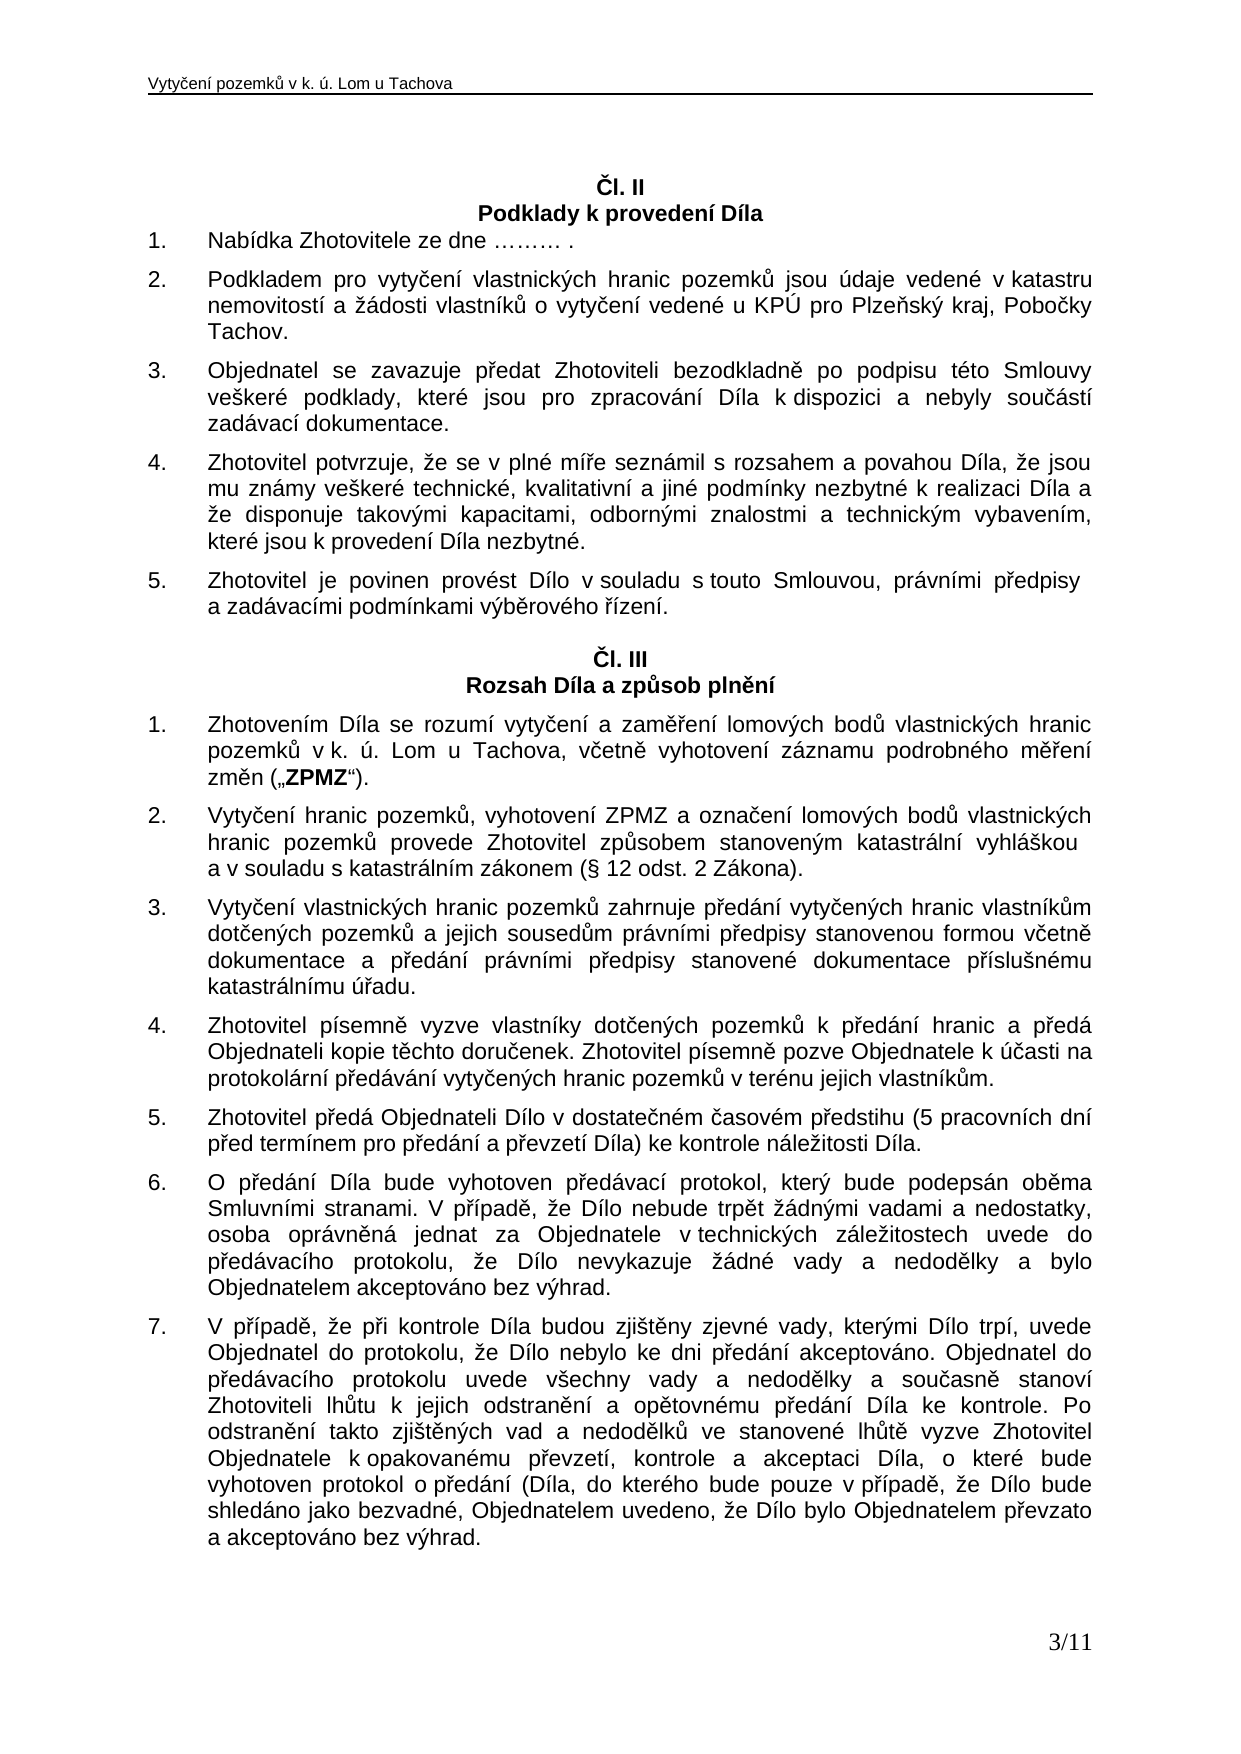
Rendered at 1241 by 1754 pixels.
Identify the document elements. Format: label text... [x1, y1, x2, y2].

list Objednatel se zavazuje předat Zhotoviteli bezodkladně po podpisu této Smlouvy veškeré podklady, které jsou pro zpracování Díla k dispozici a nebyly součástí zadávací dokumentace. [148, 357, 1093, 436]
list Podkladem pro vytyčení vlastnických hranic pozemků jsou údaje vedené v katastru nemovitostí a žádosti vlastníků o vytyčení vedené u KPÚ pro Plzeňský kraj, Pobočky Tachov. [148, 266, 1093, 344]
list V případě, že při kontrole Díla budou zjištěny zjevné vady, kterými Dílo trpí, uvede Objednatel do protokolu, že Dílo nebylo ke dni předání akceptováno. Objednatel do předávacího protokolu uvede všechny vady a nedodělky a současně stanoví Zhotoviteli lhůtu k jejich odstranění a opětovnému předání Díla ke kontrole. Po odstranění takto zjištěných vad a nedodělků ve stanovené lhůtě vyzve Zhotovitel Objednatele k opakovanému převzetí, kontrole a akceptaci Díla, o které bude vyhotoven protokol o předání (Díla, do kterého bude pouze v případě, že Dílo bude shledáno jako bezvadné, Objednatelem uvedeno, že Dílo bylo Objednatelem převzato a akceptováno bez výhrad. [148, 1313, 1093, 1550]
list Zhotovitel je povinen provést Dílo v souladu s touto Smlouvou, právními předpisy a zadávacími podmínkami výběrového řízení. [148, 567, 1093, 619]
list O předání Díla bude vyhotoven předávací protokol, který bude podepsán oběma Smluvními stranami. V případě, že Dílo nebude trpět žádnými vadami a nedostatky, osoba oprávněná jednat za Objednatele v technických záležitostech uvede do předávacího protokolu, že Dílo nevykazuje žádné vady a nedodělky a bylo Objednatelem akceptováno bez výhrad. [148, 1169, 1093, 1300]
list Zhotovením Díla se rozumí vytyčení a zaměření lomových bodů vlastnických hranic pozemků v k. ú. Lom u Tachova, včetně vyhotovení záznamu podrobného měření změn („ZPMZ“). [148, 711, 1093, 790]
subtitle Podklady k provedení Díla [148, 200, 1093, 227]
list Vytyčení vlastnických hranic pozemků zahrnuje předání vytyčených hranic vlastníkům dotčených pozemků a jejich sousedům právními předpisy stanovenou formou včetně dokumentace a předání právními předpisy stanovené dokumentace příslušnému katastrálnímu úřadu. [148, 894, 1093, 999]
subtitle Rozsah Díla a způsob plnění [148, 672, 1093, 698]
list Vytyčení hranic pozemků, vyhotovení ZPMZ a označení lomových bodů vlastnických hranic pozemků provede Zhotovitel způsobem stanoveným katastrální vyhláškou a v souladu s katastrálním zákonem (§ 12 odst. 2 Zákona). [148, 802, 1093, 881]
subtitle Čl. II [148, 174, 1093, 200]
list Zhotovitel potvrzuje, že se v plné míře seznámil s rozsahem a povahou Díla, že jsou mu známy veškeré technické, kvalitativní a jiné podmínky nezbytné k realizaci Díla a že disponuje takovými kapacitami, odbornými znalostmi a technickým vybavením, které jsou k provedení Díla nezbytné. [148, 449, 1093, 554]
list Zhotovitel písemně vyzve vlastníky dotčených pozemků k předání hranic a předá Objednateli kopie těchto doručenek. Zhotovitel písemně pozve Objednatele k účasti na protokolární předávání vytyčených hranic pozemků v terénu jejich vlastníkům. [148, 1012, 1093, 1091]
subtitle Čl. III [148, 646, 1093, 672]
list Zhotovitel předá Objednateli Dílo v dostatečném časovém předstihu (5 pracovních dní před termínem pro předání a převzetí Díla) ke kontrole náležitosti Díla. [148, 1103, 1093, 1156]
list Nabídka Zhotovitele ze dne ……… . [148, 227, 1093, 253]
